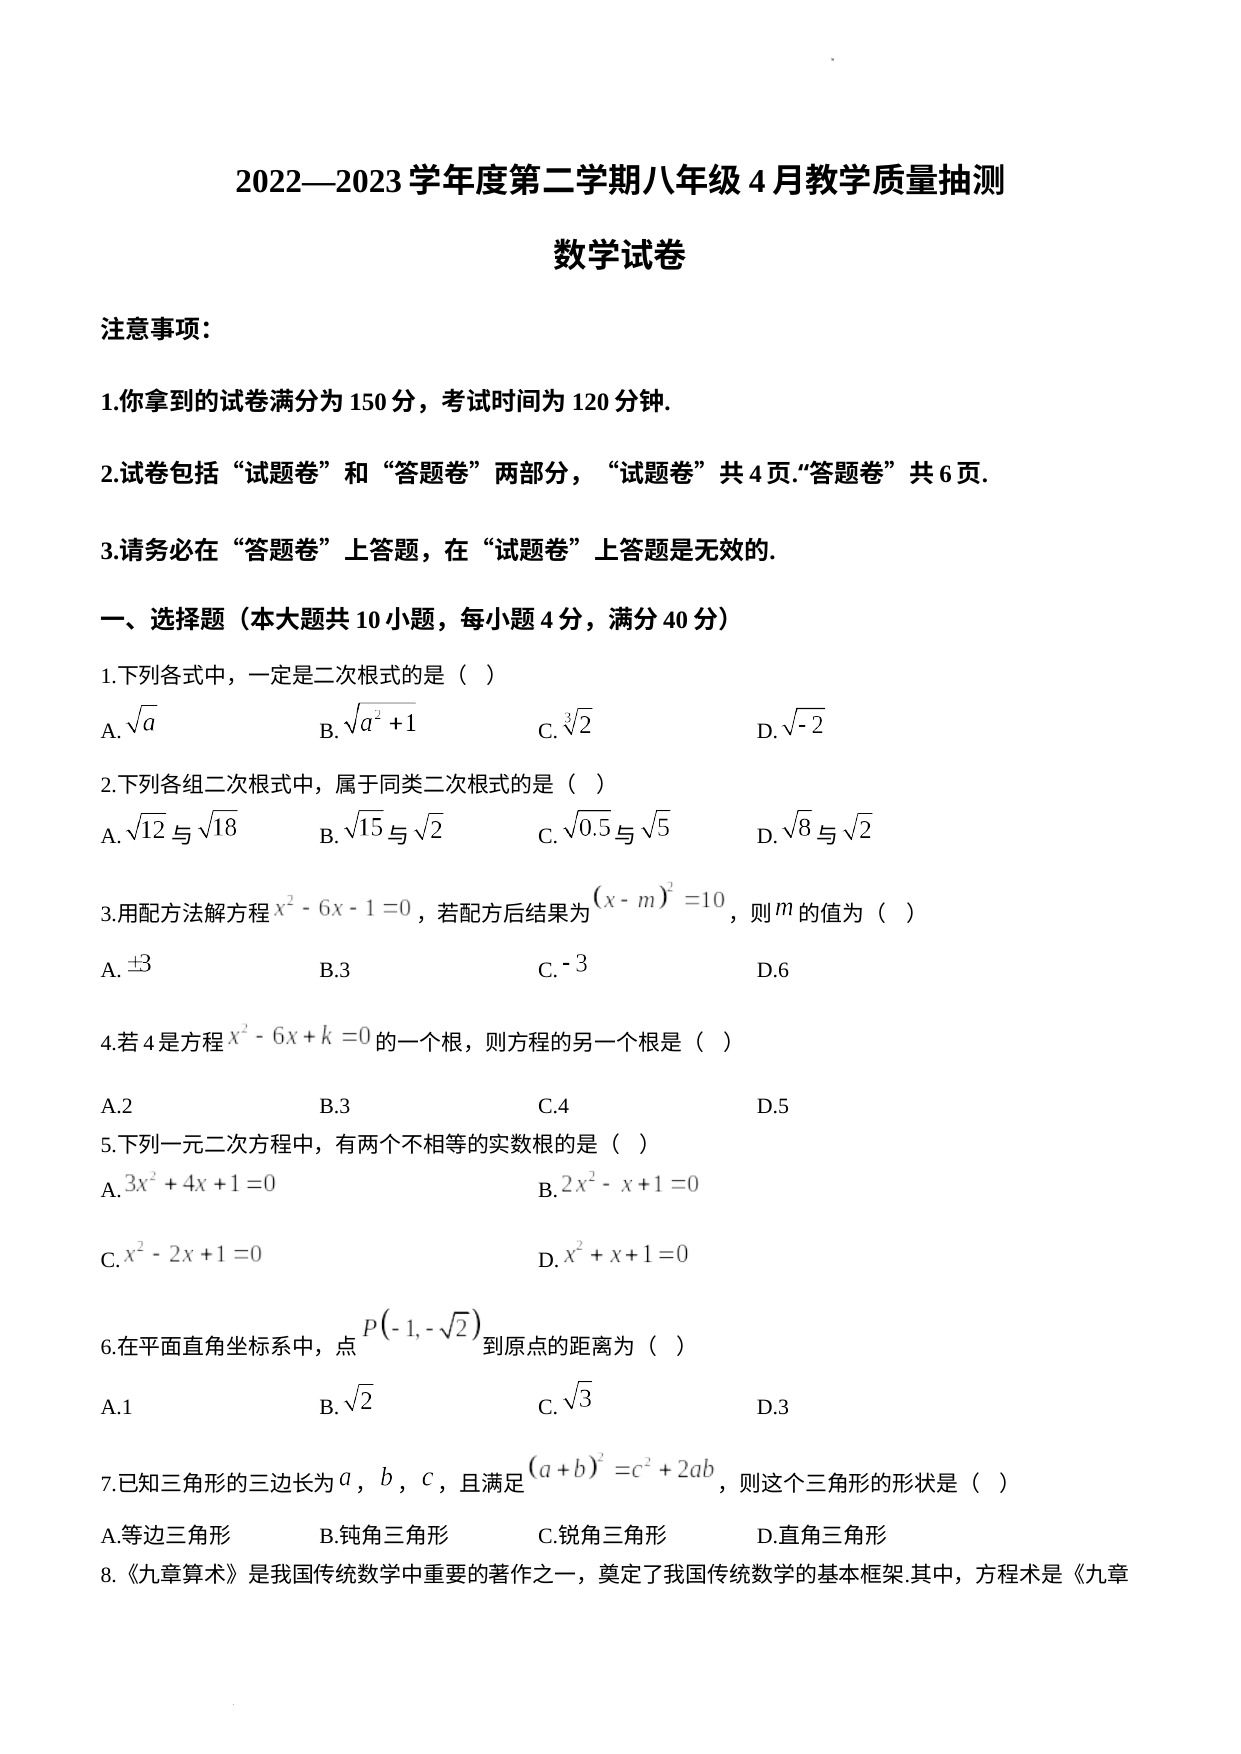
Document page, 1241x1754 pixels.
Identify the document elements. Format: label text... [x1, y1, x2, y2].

text A.2 B.3 C.4 D.5 [100, 1089, 1140, 1121]
text 4.若4是方程的一个根，则方程的另一个根是（ ） [100, 1018, 1140, 1083]
text 一、选择题（本大题共10小题，每小题4分，满分40分） [100, 586, 1140, 651]
text 2.试卷包括“试题卷”和“答题卷”两部分，“试题卷”共4页.“答题卷”共6页. [100, 439, 1140, 504]
text A. B.3 C. D.6 [100, 948, 1140, 1013]
text 7.已知三角形的三边长为，，，且满足，则这个三角形的形状是（ ） [100, 1446, 1140, 1511]
text 注意事项： [100, 295, 1140, 360]
text 6.在平面直角坐标系中，点到原点的距离为（ ） [100, 1305, 1140, 1370]
text A. B. [100, 1165, 1140, 1230]
text C. D. [100, 1235, 1140, 1300]
text 2022—2023学年度第二学期八年级4月教学质量抽测 [100, 146, 1140, 211]
text A.等边三角形 B.钝角三角形 C.锐角三角形 D.直角三角形 [100, 1518, 1140, 1550]
text 1.你拿到的试卷满分为150分，考试时间为120分钟. [100, 367, 1140, 432]
text 3.请务必在“答题卷”上答题，在“试题卷”上答题是无效的. [100, 511, 1140, 576]
text A.1 B. C. D.3 [100, 1376, 1140, 1441]
text 2.下列各组二次根式中，属于同类二次根式的是（ ） [100, 766, 1140, 799]
text A. B. C. D. [100, 696, 1140, 761]
text 1.下列各式中，一定是二次根式的是（ ） [100, 658, 1140, 690]
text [100, 1556, 1140, 1589]
text 3.用配方法解方程，若配方后结果为，则的值为（ ） [100, 876, 1140, 941]
text 5.下列一元二次方程中，有两个不相等的实数根的是（ ） [100, 1126, 1140, 1159]
text 数学试卷 [100, 220, 1140, 285]
text A.与 B.与 C.与 D.与 [100, 805, 1140, 870]
